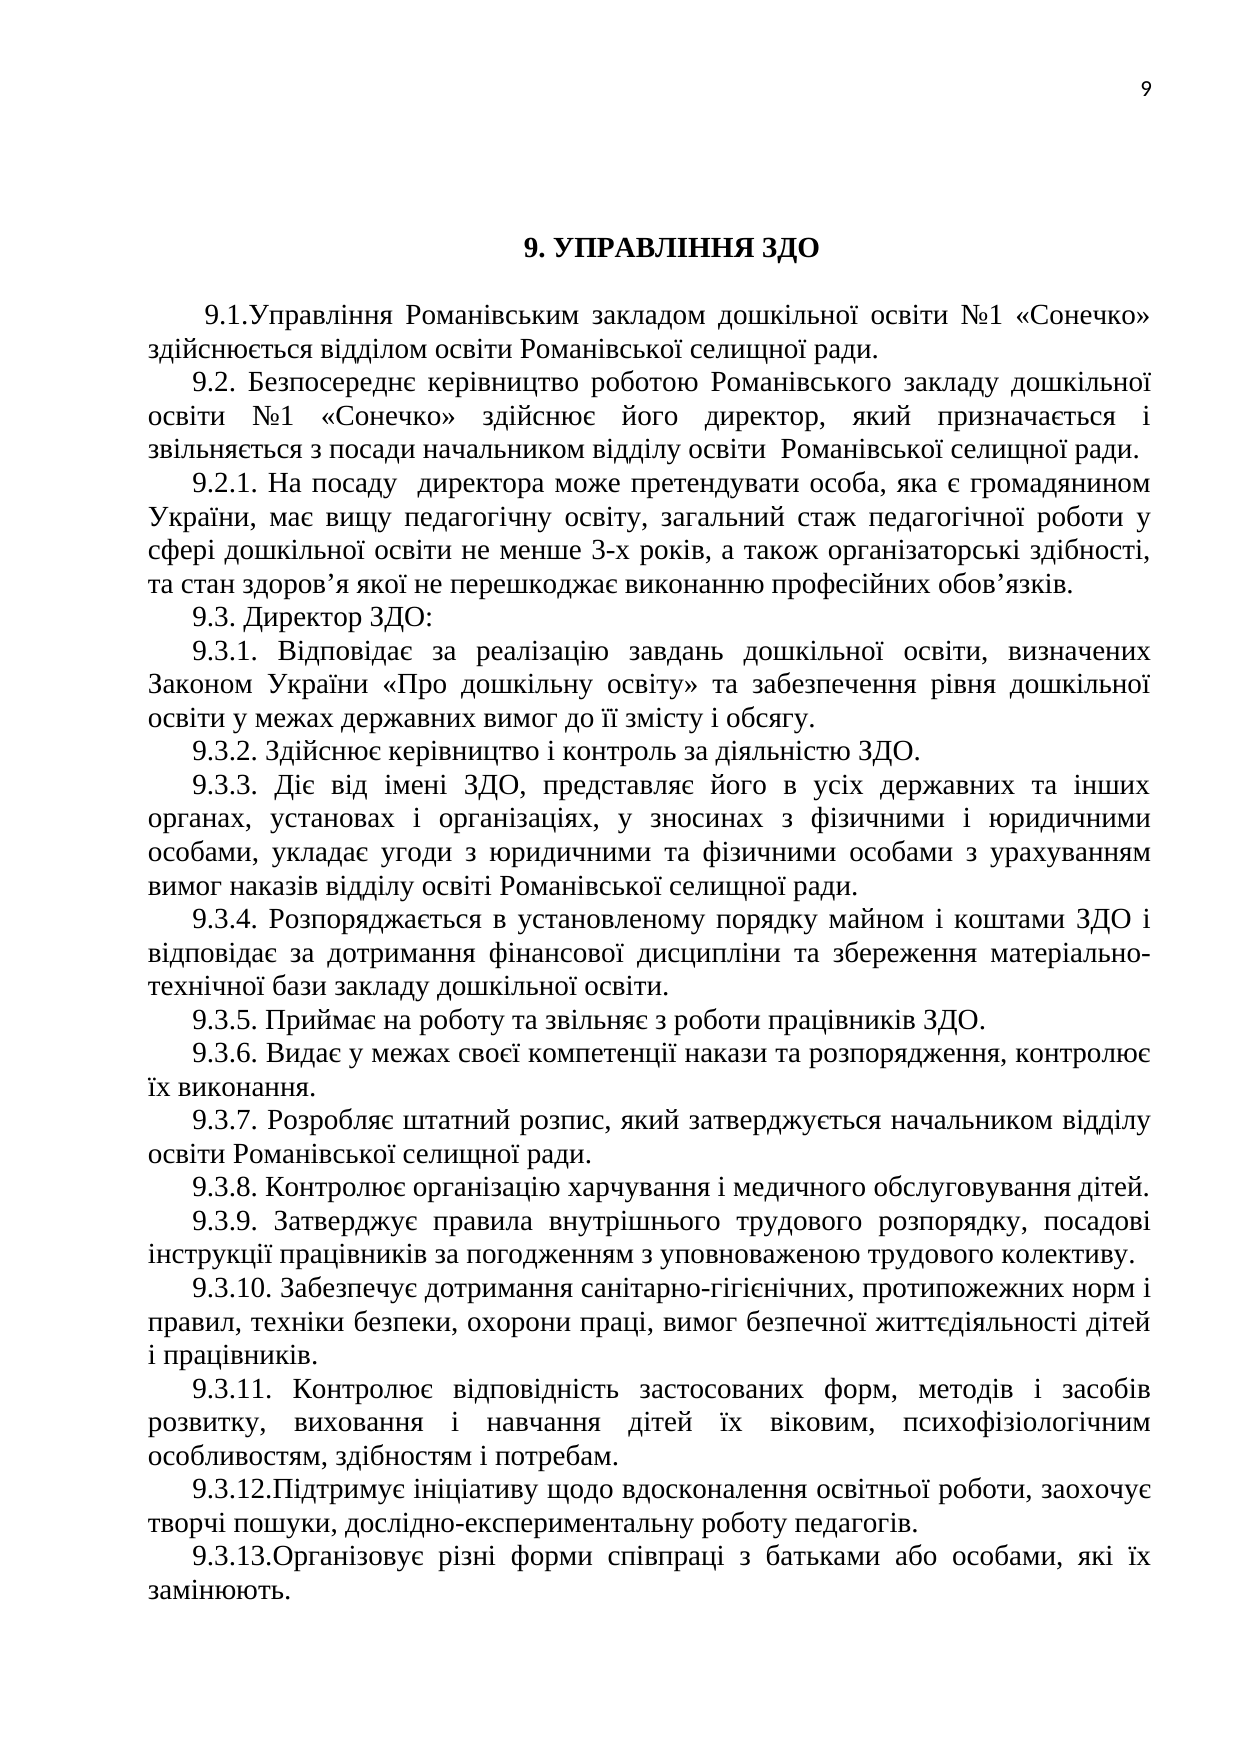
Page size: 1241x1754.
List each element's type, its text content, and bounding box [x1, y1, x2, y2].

text 9.3.9. Затверджує правила внутрішнього трудового розпорядку, посадові інструкції працівників за погодженням з уповноваженою трудового колективу. [148, 1203, 1152, 1270]
text 9.3.2. Здійснює керівництво і контроль за діяльністю ЗДО. [148, 733, 1152, 767]
text 9.3.3. Діє від імені ЗДО, представляє його в усіх державних та інших органах, установах і організаціях, у зносинах з фізичними і юридичними особами, укладає угоди з юридичними та фізичними особами з урахуванням вимог наказів відділу освіті Романівської селищної ради. [148, 767, 1152, 901]
text 9.3.6. Видає у межах своєї компетенції накази та розпорядження, контролює їх виконання. [148, 1035, 1152, 1102]
text 9.3.5. Приймає на роботу та звільняє з роботи працівників ЗДО. [148, 1002, 1152, 1035]
text 9.3.10. Забезпечує дотримання санітарно-гігієнічних, протипожежних норм і правил, техніки безпеки, охорони праці, вимог безпечної життєдіяльності дітей і працівників. [148, 1270, 1152, 1371]
text 9.3.11. Контролює відповідність застосованих форм, методів і засобів розвитку, виховання і навчання дітей їх віковим, психофізіологічним особливостям, здібностям і потребам. [148, 1371, 1152, 1471]
text 9.1.Управління Романівським закладом дошкільної освіти №1 «Сонечко» здійснюється відділом освіти Романівської селищної ради. [148, 297, 1152, 364]
text 9.2. Безпосереднє керівництво роботою Романівського закладу дошкільної освіти №1 «Сонечко» здійснює його директор, який призначається і звільняється з посади начальником відділу освіти Романівської селищної ради. [148, 364, 1152, 465]
text 9.3.12.Підтримує ініціативу щодо вдосконалення освітньої роботи, заохочує творчі пошуки, дослідно-експериментальну роботу педагогів. [148, 1471, 1152, 1538]
text 9.3.4. Розпоряджається в установленому порядку майном і коштами ЗДО і відповідає за дотримання фінансової дисципліни та збереження матеріально-технічної бази закладу дошкільної освіти. [148, 901, 1152, 1002]
text 9.3.13.Організовує різні форми співпраці з батьками або особами, які їх замінюють. [148, 1538, 1152, 1606]
text 9.3.1. Відповідає за реалізацію завдань дошкільної освіти, визначених Законом України «Про дошкільну освіту» та забезпечення рівня дошкільної освіти у межах державних вимог до її змісту і обсягу. [148, 633, 1152, 733]
text 9.3.7. Розробляє штатний розпис, який затверджується начальником відділу освіти Романівської селищної ради. [148, 1102, 1152, 1169]
text 9.3.8. Контролює організацію харчування і медичного обслуговування дітей. [148, 1169, 1152, 1203]
text 9.3. Директор ЗДО: [148, 599, 1152, 633]
text 9. УПРАВЛІННЯ ЗДО [148, 230, 1152, 264]
text 9.2.1. На посаду директора може претендувати особа, яка є громадянином України, має вищу педагогічну освіту, загальний стаж педагогічної роботи у сфері дошкільної освіти не менше 3-х років, а також організаторські здібності, та стан здоров’я якої не перешкоджає виконанню професійних обов’язків. [148, 465, 1152, 599]
